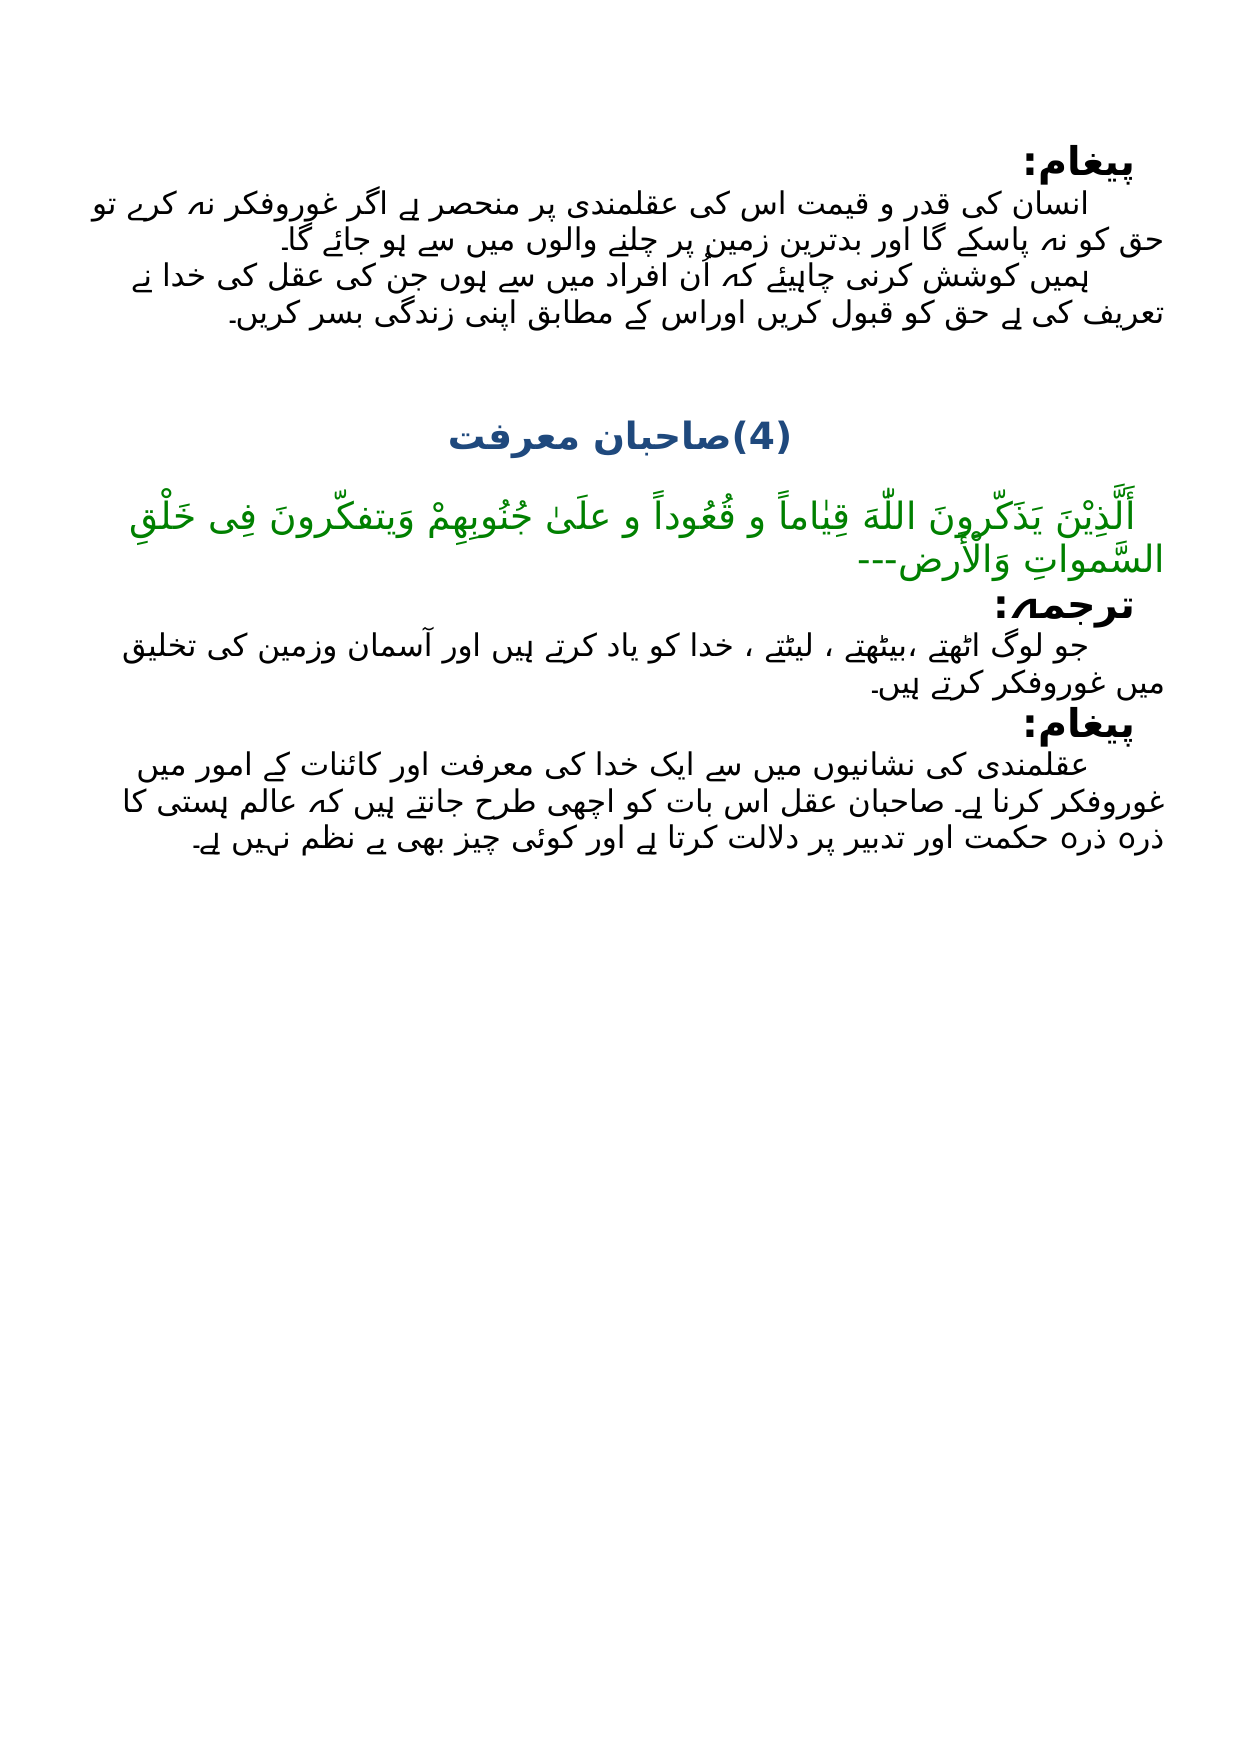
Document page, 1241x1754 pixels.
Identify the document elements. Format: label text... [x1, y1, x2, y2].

text جو لوگ اٹھتے ،بیٹھتے ، لیٹتے ، خدا کو یاد کرتے ہیں اور آسمان وزمین کی تخلیق میں غوروفکر کرتے ہیں۔ [75, 628, 1165, 701]
text أَلَّذِیْنَ یَذَکّرونَ اللّٰهَ قِیٰاماً و قُعُوداً و علَیٰ جُنُوبِهِمْ وَیتفکّرونَ فِی خَلْقِ السَّمواتِ وَالْأَرض--- [75, 494, 1165, 582]
subtitle (4)صاحبان معرفت [75, 415, 1165, 458]
text ہمیں کوشش کرنی چاہیئے کہ اُن افراد میں سے ہوں جن کی عقل کی خدا نے تعریف کی ہے حق کو قبول کریں اوراس کے مطابق اپنی زندگی بسر کریں۔ [75, 258, 1165, 331]
text پیغام: [75, 701, 1165, 747]
text ترجمہ: [75, 582, 1165, 628]
text پیغام: [75, 139, 1165, 185]
text انسان کی قدر و قیمت اس کی عقلمندی پر منحصر ہے اگر غوروفکر نہ کرے تو حق کو نہ پاسکے گا اور بدترین زمین پر چلنے والوں میں سے ہو جائے گا۔ [75, 185, 1165, 258]
text عقلمندی کی نشانیوں میں سے ایک خدا کی معرفت اور کائنات کے امور میں غوروفکر کرنا ہے۔ صاحبان عقل اس بات کو اچھی طرح جانتے ہیں کہ عالم ہستی کا ذرہ ذرہ حکمت اور تدبیر پر دلالت کرتا ہے اور کوئی چیز بھی بے نظم نہیں ہے۔ [75, 747, 1165, 856]
